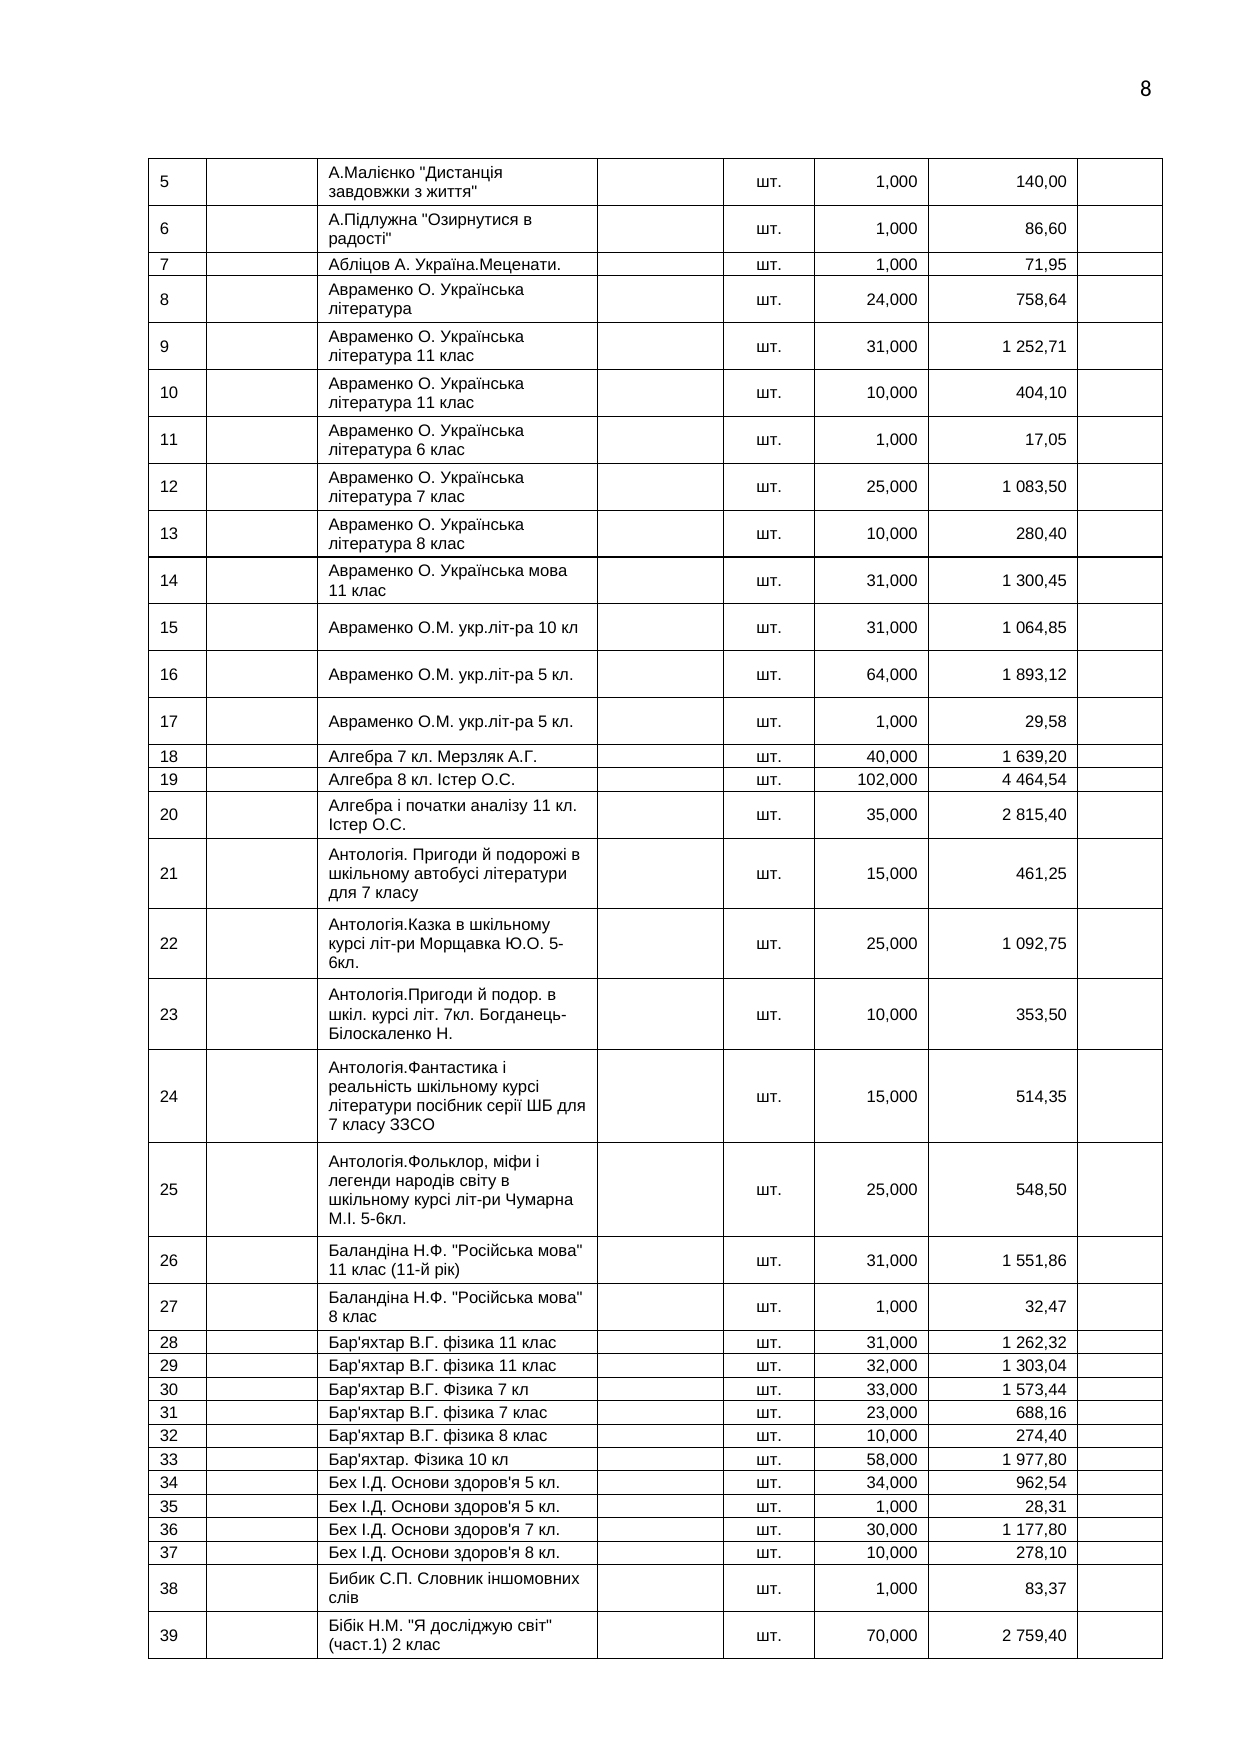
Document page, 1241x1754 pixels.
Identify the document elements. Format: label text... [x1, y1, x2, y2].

table_cell [207, 558, 317, 603]
table_cell 1,000 [815, 1495, 928, 1517]
table_cell 404,10 [929, 370, 1077, 416]
table_cell 32,47 [929, 1284, 1077, 1330]
table_cell 1 551,86 [929, 1237, 1077, 1283]
table_cell [207, 323, 317, 369]
table_cell 29,58 [929, 698, 1077, 744]
table_cell 24,000 [815, 276, 928, 322]
table_cell [207, 159, 317, 205]
table_cell 10,000 [815, 511, 928, 556]
table_cell [1078, 1237, 1162, 1283]
table_cell шт. [724, 464, 814, 509]
table_cell [598, 909, 723, 978]
table_cell А.Малієнко "Дистанція завдовжки з життя" [318, 159, 597, 205]
table_cell шт. [724, 206, 814, 252]
table_cell шт. [724, 604, 814, 650]
table_cell 30 [149, 1378, 206, 1400]
table_cell 35 [149, 1495, 206, 1517]
table_cell Бібік Н.М. "Я досліджую світ" (част.1) 2 клас [318, 1612, 597, 1658]
table_cell 548,50 [929, 1143, 1077, 1236]
table_cell 83,37 [929, 1565, 1077, 1611]
table_cell [1078, 1448, 1162, 1470]
table_cell [1078, 1143, 1162, 1236]
table_cell шт. [724, 1284, 814, 1330]
table_cell [1078, 464, 1162, 509]
table_cell шт. [724, 1565, 814, 1611]
table_cell [1078, 417, 1162, 463]
table_cell Бар'яхтар В.Г. фізика 8 клас [318, 1425, 597, 1447]
table_cell 27 [149, 1284, 206, 1330]
table_cell [207, 604, 317, 650]
table_cell [1078, 1425, 1162, 1447]
table_cell шт. [724, 839, 814, 908]
table_cell 758,64 [929, 276, 1077, 322]
table_cell [1078, 792, 1162, 838]
table_cell [598, 698, 723, 744]
table_cell [207, 1542, 317, 1564]
table_cell 32 [149, 1425, 206, 1447]
table_cell [207, 1495, 317, 1517]
table_cell 10,000 [815, 979, 928, 1048]
table_cell Авраменко О. Українська література 6 клас [318, 417, 597, 463]
table_cell [1078, 1471, 1162, 1494]
table_cell [1078, 698, 1162, 744]
table_cell 1 893,12 [929, 651, 1077, 697]
table_cell 30,000 [815, 1518, 928, 1541]
table_cell 274,40 [929, 1425, 1077, 1447]
table_cell Бар'яхтар В.Г. фізика 11 клас [318, 1331, 597, 1353]
table_cell 31,000 [815, 1237, 928, 1283]
table_cell [207, 253, 317, 275]
table_cell 9 [149, 323, 206, 369]
table_cell [207, 511, 317, 556]
table_cell 353,50 [929, 979, 1077, 1048]
table_cell Бибик С.П. Словник іншомовних слів [318, 1565, 597, 1611]
table_cell 34 [149, 1471, 206, 1494]
table_cell [598, 1354, 723, 1377]
table_cell Алгебра 7 кл. Мерзляк А.Г. [318, 745, 597, 767]
table_cell шт. [724, 417, 814, 463]
table_cell шт. [724, 1495, 814, 1517]
table_cell шт. [724, 1143, 814, 1236]
table_cell [1078, 1354, 1162, 1377]
table_cell шт. [724, 1612, 814, 1658]
table_cell 461,25 [929, 839, 1077, 908]
table_cell [598, 651, 723, 697]
table_cell [1078, 1542, 1162, 1564]
table_cell шт. [724, 1401, 814, 1423]
table_cell 20 [149, 792, 206, 838]
table_cell шт. [724, 651, 814, 697]
table_cell [1078, 253, 1162, 275]
table_cell шт. [724, 1471, 814, 1494]
table_cell [598, 1542, 723, 1564]
table_cell Алгебра і початки аналізу 11 кл. Істер О.С. [318, 792, 597, 838]
table_cell шт. [724, 768, 814, 791]
table_cell [207, 1565, 317, 1611]
table_cell 15 [149, 604, 206, 650]
table_cell [1078, 370, 1162, 416]
table_cell [207, 651, 317, 697]
table_cell Антологія.Казка в шкільному курсі літ-ри Морщавка Ю.О. 5-6кл. [318, 909, 597, 978]
table_cell Баландіна Н.Ф. "Російська мова" 11 клас (11-й рік) [318, 1237, 597, 1283]
table_cell 1 262,32 [929, 1331, 1077, 1353]
table_cell [1078, 651, 1162, 697]
table_cell [598, 417, 723, 463]
table_cell 1 083,50 [929, 464, 1077, 509]
table_cell 23,000 [815, 1401, 928, 1423]
table_cell [1078, 1495, 1162, 1517]
table_cell [207, 909, 317, 978]
table_cell [1078, 768, 1162, 791]
table_cell [1078, 839, 1162, 908]
table_cell 16 [149, 651, 206, 697]
table_cell Алгебра 8 кл. Істер О.С. [318, 768, 597, 791]
table_cell [207, 1425, 317, 1447]
table_cell 25,000 [815, 909, 928, 978]
table_cell [1078, 1518, 1162, 1541]
table_cell Антологія. Пригоди й подорожі в шкільному автобусі літератури для 7 класу [318, 839, 597, 908]
table_cell 64,000 [815, 651, 928, 697]
table_cell шт. [724, 253, 814, 275]
table_cell [207, 1237, 317, 1283]
table_cell 70,000 [815, 1612, 928, 1658]
table_cell 19 [149, 768, 206, 791]
table_cell [207, 276, 317, 322]
table_cell 35,000 [815, 792, 928, 838]
table_cell 22 [149, 909, 206, 978]
table_cell Антологія.Пригоди й подор. в шкіл. курсі літ. 7кл. Богданець-Білоскаленко Н. [318, 979, 597, 1048]
table_cell 1,000 [815, 253, 928, 275]
table_cell Бех І.Д. Основи здоров'я 8 кл. [318, 1542, 597, 1564]
table_cell 25,000 [815, 464, 928, 509]
table_cell [207, 417, 317, 463]
table_cell 1,000 [815, 1565, 928, 1611]
table_cell [207, 839, 317, 908]
table_cell 17 [149, 698, 206, 744]
table_cell [598, 1143, 723, 1236]
table_cell 1 303,04 [929, 1354, 1077, 1377]
table_cell Бар'яхтар В.Г. фізика 11 клас [318, 1354, 597, 1377]
table_cell шт. [724, 979, 814, 1048]
table_cell [598, 1331, 723, 1353]
table_cell 33,000 [815, 1378, 928, 1400]
table_cell [207, 1448, 317, 1470]
table_cell Авраменко О. Українська література 7 клас [318, 464, 597, 509]
table_cell Абліцов А. Україна.Меценати. [318, 253, 597, 275]
table_cell [1078, 159, 1162, 205]
table_cell [207, 1143, 317, 1236]
table_cell 29 [149, 1354, 206, 1377]
table_cell 10,000 [815, 1542, 928, 1564]
table_cell 1,000 [815, 1284, 928, 1330]
table_cell шт. [724, 1354, 814, 1377]
table_cell 38 [149, 1565, 206, 1611]
table_cell Бех І.Д. Основи здоров'я 5 кл. [318, 1471, 597, 1494]
table_cell Антологія.Фантастика і реальність шкільному курсі літератури посібник серії ШБ для 7 класу ЗЗСО [318, 1050, 597, 1142]
table_cell [598, 979, 723, 1048]
table_cell [1078, 1401, 1162, 1423]
table_cell Авраменко О. Українська література 11 клас [318, 370, 597, 416]
table_cell Авраменко О.М. укр.літ-ра 5 кл. [318, 698, 597, 744]
table_cell [207, 1354, 317, 1377]
table_cell 37 [149, 1542, 206, 1564]
table_cell 2 815,40 [929, 792, 1077, 838]
table_cell 86,60 [929, 206, 1077, 252]
table_cell 1 177,80 [929, 1518, 1077, 1541]
table_cell [598, 323, 723, 369]
table_cell шт. [724, 1378, 814, 1400]
table_cell [207, 1612, 317, 1658]
table_cell [1078, 206, 1162, 252]
table_cell [207, 1284, 317, 1330]
table_cell [598, 1448, 723, 1470]
table_cell [207, 206, 317, 252]
table_cell 13 [149, 511, 206, 556]
table_cell 31,000 [815, 1331, 928, 1353]
table_cell [598, 1495, 723, 1517]
table_cell [598, 464, 723, 509]
table_cell [598, 1612, 723, 1658]
table_cell 5 [149, 159, 206, 205]
table_cell 21 [149, 839, 206, 908]
table_cell [1078, 1565, 1162, 1611]
table_cell 278,10 [929, 1542, 1077, 1564]
table_cell 1 064,85 [929, 604, 1077, 650]
table_cell [207, 1401, 317, 1423]
table_cell 18 [149, 745, 206, 767]
table_cell [1078, 276, 1162, 322]
table_cell [1078, 558, 1162, 603]
table_cell 1 300,45 [929, 558, 1077, 603]
table_cell [1078, 1331, 1162, 1353]
table_cell 11 [149, 417, 206, 463]
table_cell [207, 1518, 317, 1541]
table_cell 32,000 [815, 1354, 928, 1377]
table_cell 7 [149, 253, 206, 275]
table_cell [207, 768, 317, 791]
table_cell 10 [149, 370, 206, 416]
table_cell 26 [149, 1237, 206, 1283]
table_cell [1078, 323, 1162, 369]
table_cell [598, 276, 723, 322]
table_cell [1078, 1284, 1162, 1330]
table_cell шт. [724, 698, 814, 744]
table_cell [1078, 909, 1162, 978]
table_cell [598, 1378, 723, 1400]
table_cell [598, 604, 723, 650]
table_cell 1 977,80 [929, 1448, 1077, 1470]
table_cell [598, 253, 723, 275]
table_cell Авраменко О. Українська література 11 клас [318, 323, 597, 369]
table_cell 1,000 [815, 698, 928, 744]
table_cell 31,000 [815, 558, 928, 603]
table_cell [1078, 1378, 1162, 1400]
table_cell 28,31 [929, 1495, 1077, 1517]
table_cell Антологія.Фольклор, міфи і легенди народів світу в шкільному курсі літ-ри Чумарна М.І. 5-6кл. [318, 1143, 597, 1236]
table_cell шт. [724, 558, 814, 603]
table_cell шт. [724, 1542, 814, 1564]
table_cell [207, 1378, 317, 1400]
table_cell [207, 1471, 317, 1494]
table_cell 6 [149, 206, 206, 252]
table_cell Авраменко О.М. укр.літ-ра 10 кл [318, 604, 597, 650]
table_cell шт. [724, 323, 814, 369]
table_cell 1 639,20 [929, 745, 1077, 767]
table_cell [598, 1050, 723, 1142]
table_cell Авраменко О. Українська мова 11 клас [318, 558, 597, 603]
table_cell [1078, 979, 1162, 1048]
table_cell [598, 792, 723, 838]
table_cell 1,000 [815, 417, 928, 463]
table_cell [1078, 1050, 1162, 1142]
table_cell Авраменко О.М. укр.літ-ра 5 кл. [318, 651, 597, 697]
table_cell [598, 1425, 723, 1447]
table_cell Баландіна Н.Ф. "Російська мова" 8 клас [318, 1284, 597, 1330]
table_cell Бар'яхтар. Фізика 10 кл [318, 1448, 597, 1470]
table_cell 28 [149, 1331, 206, 1353]
table_cell шт. [724, 1237, 814, 1283]
table_cell 8 [149, 276, 206, 322]
table_cell [207, 1331, 317, 1353]
table_cell 280,40 [929, 511, 1077, 556]
table_cell шт. [724, 276, 814, 322]
table_cell 2 759,40 [929, 1612, 1077, 1658]
table_cell [598, 745, 723, 767]
table_cell шт. [724, 1448, 814, 1470]
table_cell 10,000 [815, 1425, 928, 1447]
table_cell Авраменко О. Українська література 8 клас [318, 511, 597, 556]
table_cell шт. [724, 792, 814, 838]
table_cell 36 [149, 1518, 206, 1541]
table_cell [598, 1284, 723, 1330]
table_cell 1 252,71 [929, 323, 1077, 369]
table_cell 33 [149, 1448, 206, 1470]
table_cell [1078, 745, 1162, 767]
table_cell 71,95 [929, 253, 1077, 275]
table_cell шт. [724, 1518, 814, 1541]
table_cell шт. [724, 511, 814, 556]
table_cell [598, 558, 723, 603]
table_cell [598, 1565, 723, 1611]
table_cell 25 [149, 1143, 206, 1236]
table_cell 688,16 [929, 1401, 1077, 1423]
table_cell шт. [724, 1050, 814, 1142]
table_cell 102,000 [815, 768, 928, 791]
table_cell [598, 839, 723, 908]
table_cell [1078, 604, 1162, 650]
table_cell Бех І.Д. Основи здоров'я 7 кл. [318, 1518, 597, 1541]
table_cell Бех І.Д. Основи здоров'я 5 кл. [318, 1495, 597, 1517]
table_cell [207, 464, 317, 509]
table_cell 1,000 [815, 159, 928, 205]
table_cell [598, 1518, 723, 1541]
table_cell шт. [724, 1331, 814, 1353]
table_cell 31,000 [815, 323, 928, 369]
table_cell 1,000 [815, 206, 928, 252]
table_cell А.Підлужна "Озирнутися в радості" [318, 206, 597, 252]
table_cell Авраменко О. Українська література [318, 276, 597, 322]
table_cell [1078, 1612, 1162, 1658]
table_cell 31 [149, 1401, 206, 1423]
table_cell [598, 206, 723, 252]
table_cell [598, 1401, 723, 1423]
table_cell [207, 979, 317, 1048]
table_cell шт. [724, 1425, 814, 1447]
table_cell [1078, 511, 1162, 556]
table_cell [207, 370, 317, 416]
table_cell [598, 511, 723, 556]
table_cell 12 [149, 464, 206, 509]
table_cell [598, 370, 723, 416]
table_cell [598, 768, 723, 791]
table_cell 14 [149, 558, 206, 603]
table_cell 1 573,44 [929, 1378, 1077, 1400]
table_cell 31,000 [815, 604, 928, 650]
table_cell 962,54 [929, 1471, 1077, 1494]
table_cell Бар'яхтар В.Г. фізика 7 клас [318, 1401, 597, 1423]
table_cell шт. [724, 909, 814, 978]
table_cell 15,000 [815, 839, 928, 908]
table_cell шт. [724, 159, 814, 205]
table_cell [207, 745, 317, 767]
table_cell [207, 698, 317, 744]
table_cell шт. [724, 370, 814, 416]
table_cell 15,000 [815, 1050, 928, 1142]
table_cell [598, 1237, 723, 1283]
table_cell 23 [149, 979, 206, 1048]
table_cell 34,000 [815, 1471, 928, 1494]
table_cell 40,000 [815, 745, 928, 767]
table_cell 10,000 [815, 370, 928, 416]
table_cell 58,000 [815, 1448, 928, 1470]
table_cell [207, 792, 317, 838]
table_cell 514,35 [929, 1050, 1077, 1142]
table_cell Бар'яхтар В.Г. Фізика 7 кл [318, 1378, 597, 1400]
table_cell 4 464,54 [929, 768, 1077, 791]
table_cell 1 092,75 [929, 909, 1077, 978]
table_cell [598, 159, 723, 205]
table_cell 140,00 [929, 159, 1077, 205]
table_cell 25,000 [815, 1143, 928, 1236]
table_cell шт. [724, 745, 814, 767]
table_cell 17,05 [929, 417, 1077, 463]
table_cell 24 [149, 1050, 206, 1142]
table_cell 39 [149, 1612, 206, 1658]
table_cell [207, 1050, 317, 1142]
table_cell [598, 1471, 723, 1494]
